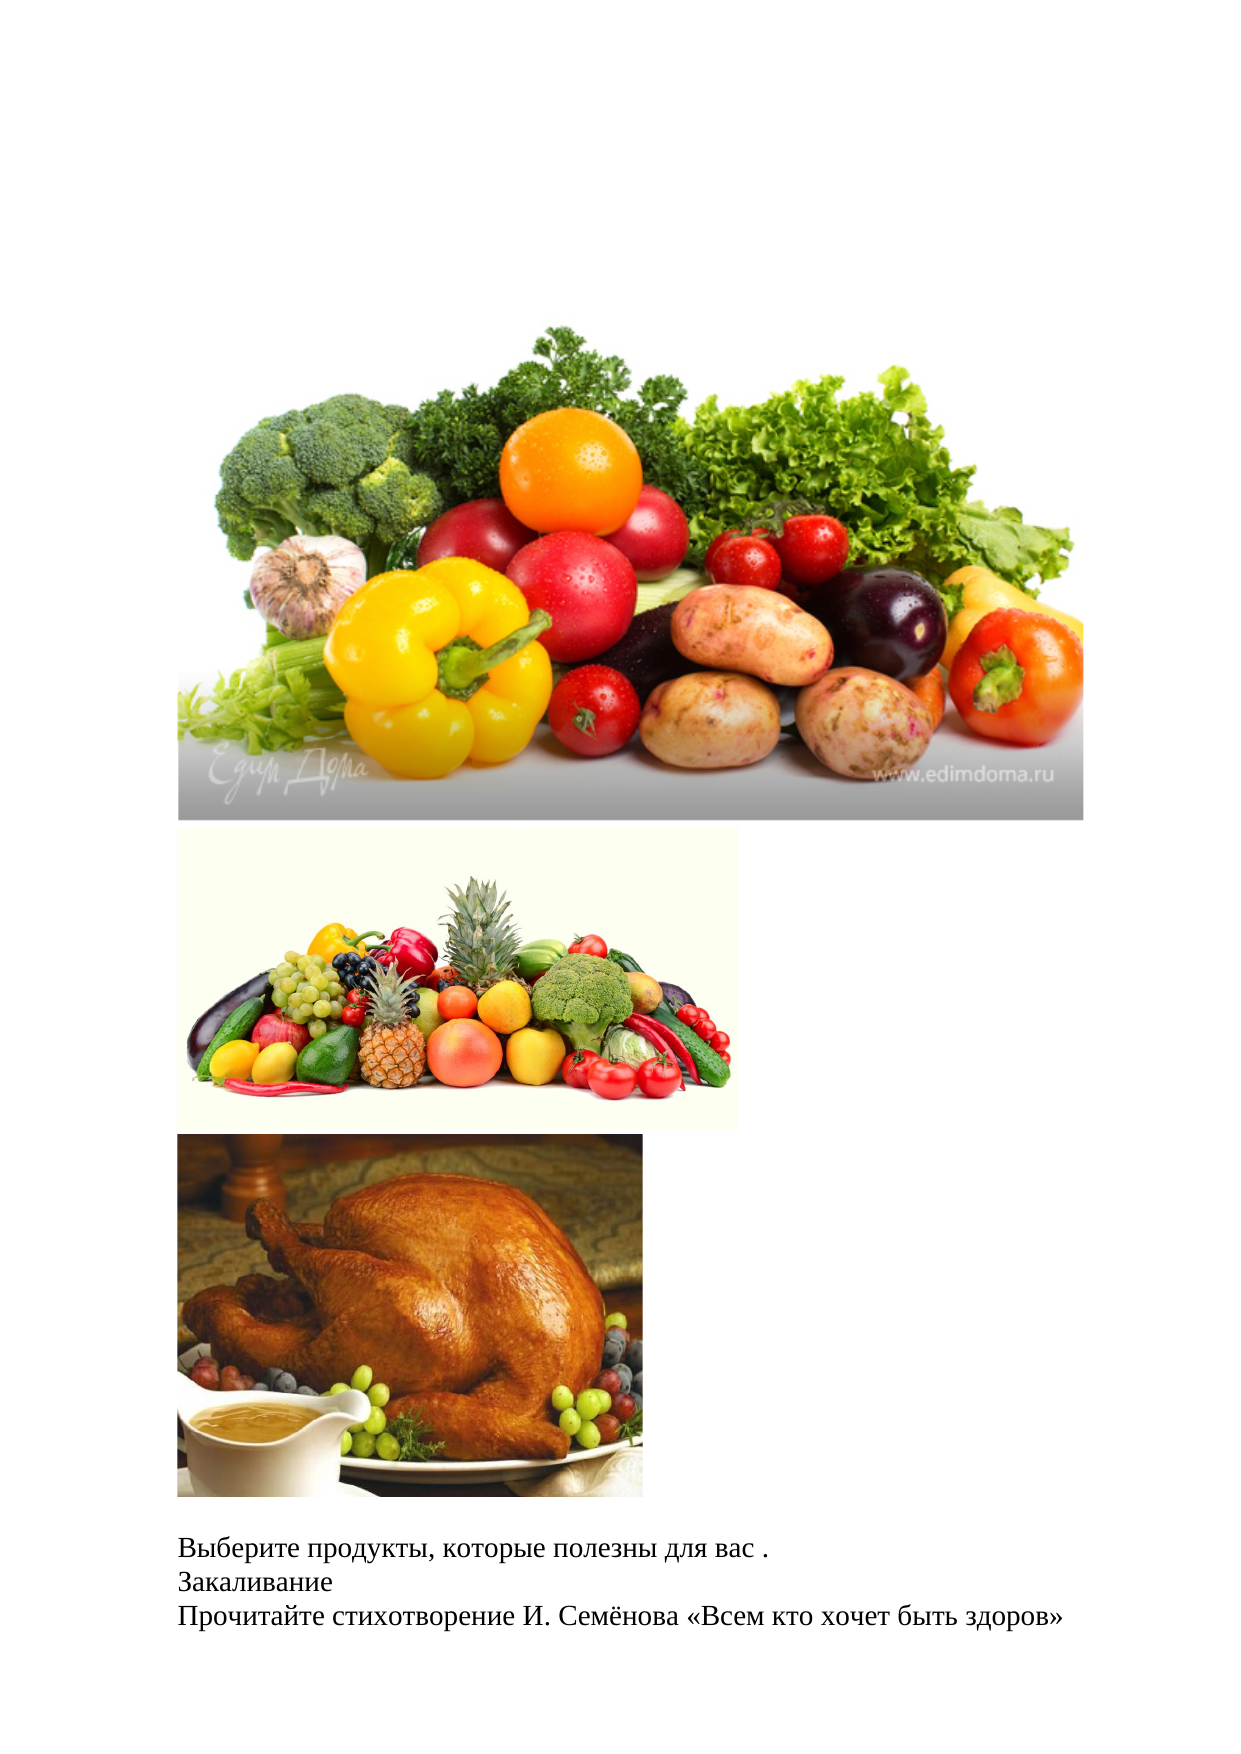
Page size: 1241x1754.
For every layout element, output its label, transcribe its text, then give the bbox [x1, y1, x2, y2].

picture [177, 827, 739, 1129]
picture [177, 118, 1084, 822]
text Прочитайте стихотворение И. Семёнова «Всем кто хочет быть здоров» [177, 1598, 1152, 1631]
text Выберите продукты, которые полезны для вас . [177, 1531, 1152, 1564]
picture [177, 1134, 643, 1497]
text Закаливание [177, 1564, 1152, 1598]
